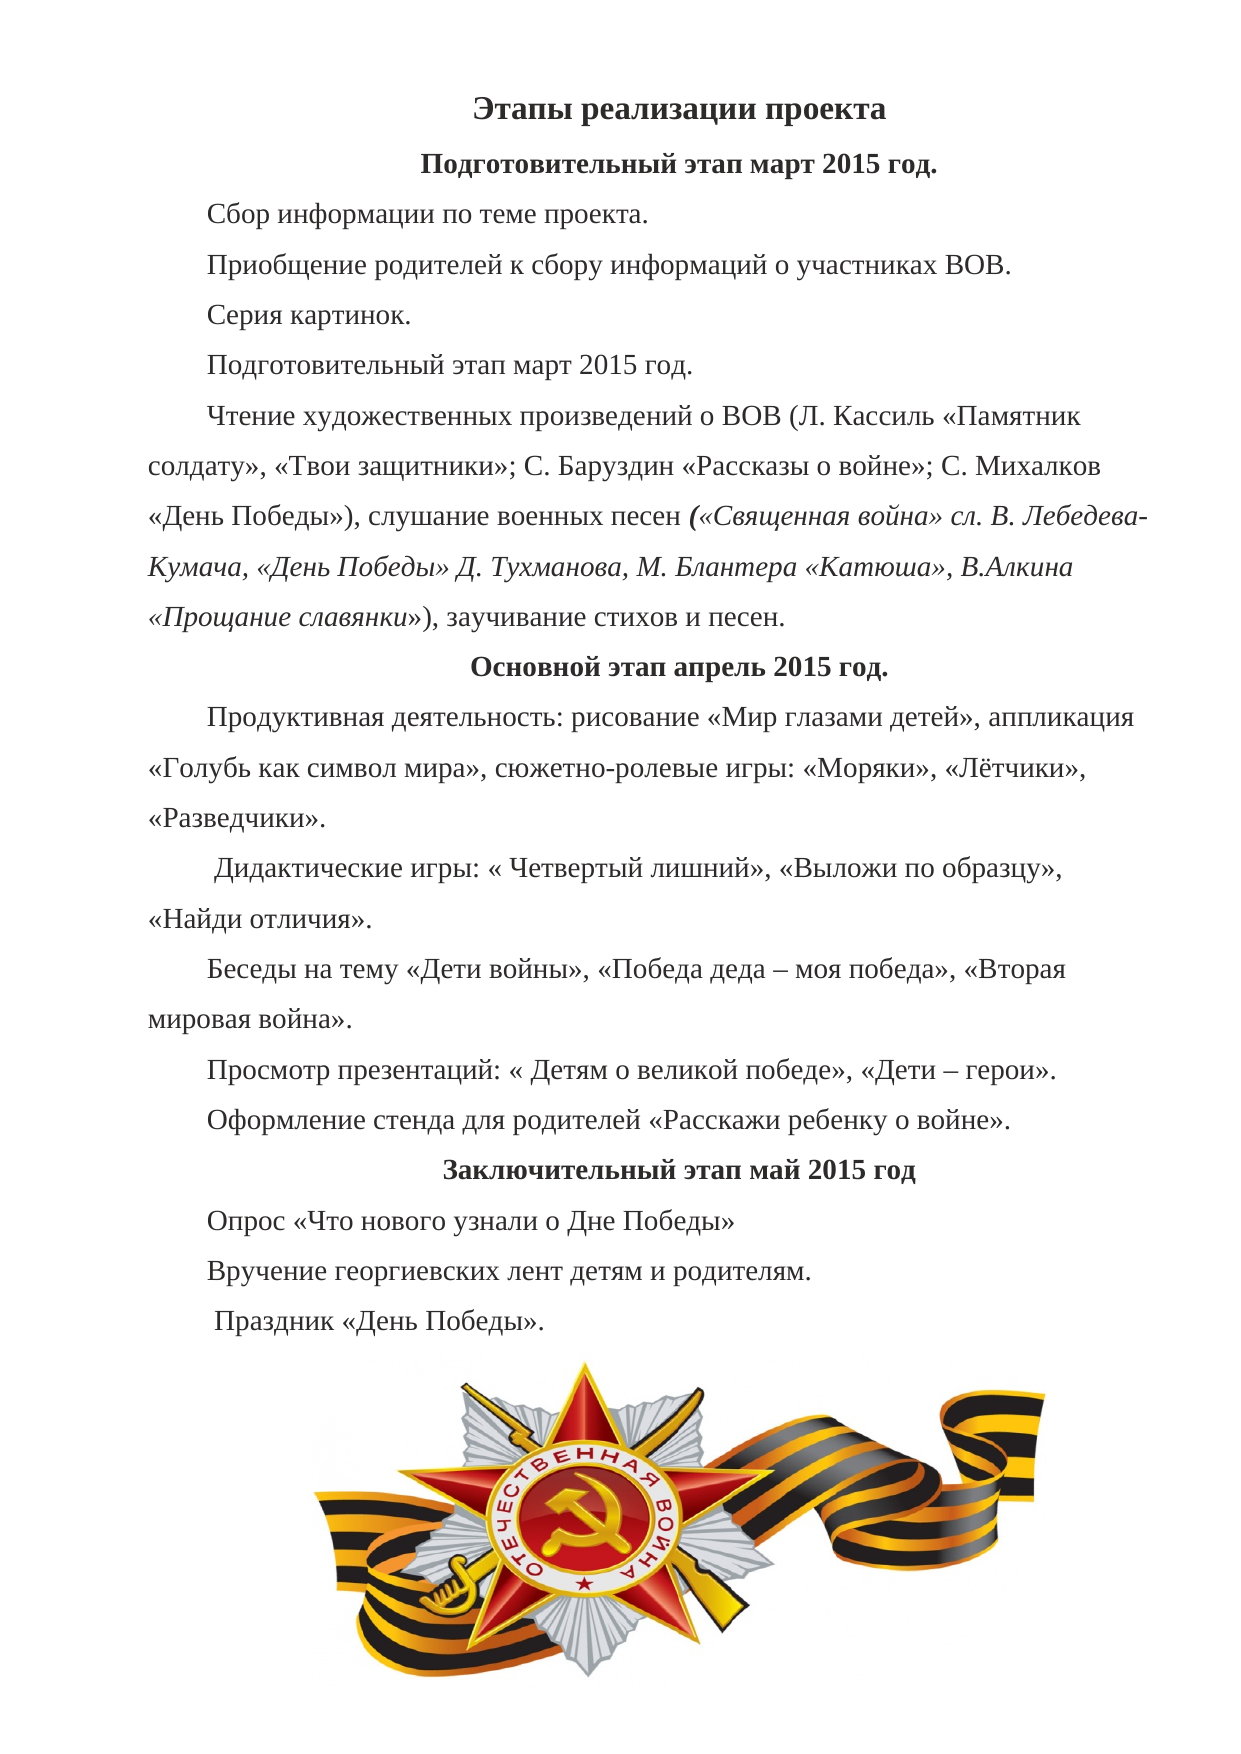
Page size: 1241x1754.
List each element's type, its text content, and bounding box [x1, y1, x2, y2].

text Беседы на тему «Дети войны», «Победа деда – моя победа», «Вторая мировая война». [148, 951, 1152, 1035]
text Дидактические игры: « Четвертый лишний», «Выложи по образцу», «Найди отличия». [148, 851, 1152, 934]
text Опрос «Что нового узнали о Дне Победы» [148, 1203, 1152, 1236]
text Заключительный этап май 2015 год [148, 1152, 1152, 1186]
text Приобщение родителей к сбору информаций о участниках ВОВ. [148, 247, 1152, 280]
text Сбор информации по теме проекта. [148, 196, 1152, 230]
text Продуктивная деятельность: рисование «Мир глазами детей», аппликация «Голубь как символ мира», сюжетно-ролевые игры: «Моряки», «Лётчики», «Разведчики». [148, 699, 1152, 834]
text Чтение художественных произведений о ВОВ (Л. Кассиль «Памятник солдату», «Твои защитники»; С. Баруздин «Рассказы о войне»; С. Михалков «День Победы»), слушание военных песен («Священная война» сл. В. Лебедева-Кумача, «День Победы» Д. Тухманова, М. Блантера «Катюша», В.Алкина «Прощание славянки»), заучивание стихов и песен. [148, 398, 1152, 632]
picture [311, 1353, 1047, 1689]
text Серия картинок. [148, 297, 1152, 331]
text Основной этап апрель 2015 год. [148, 649, 1152, 683]
text Вручение георгиевских лент детям и родителям. [148, 1253, 1152, 1287]
text Подготовительный этап март 2015 год. [148, 347, 1152, 381]
text Просмотр презентаций: « Детям о великой победе», «Дети – герои». [148, 1052, 1152, 1085]
text Оформление стенда для родителей «Расскажи ребенку о войне». [148, 1102, 1152, 1136]
text Подготовительный этап март 2015 год. [148, 146, 1152, 180]
text Праздник «День Победы». [148, 1303, 1152, 1337]
text Этапы реализации проекта [148, 89, 1152, 127]
